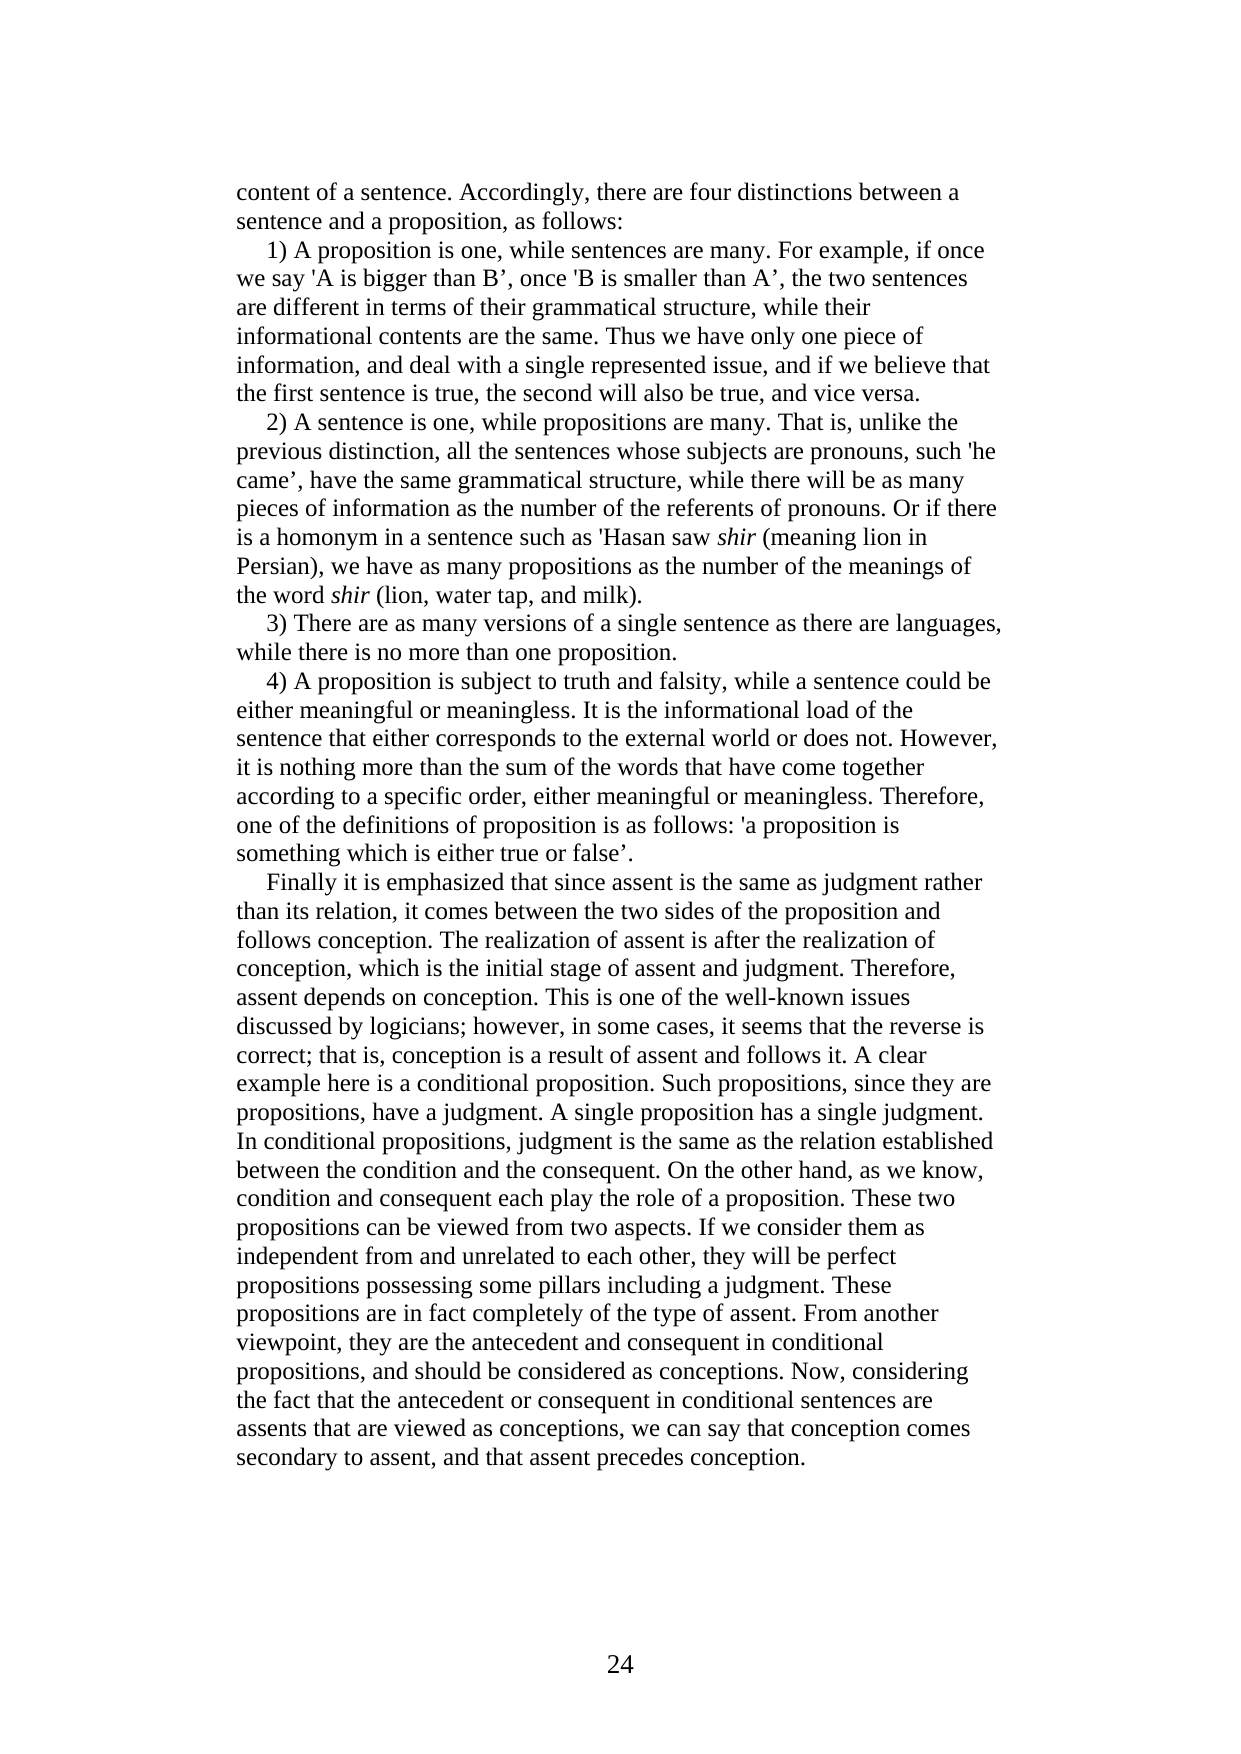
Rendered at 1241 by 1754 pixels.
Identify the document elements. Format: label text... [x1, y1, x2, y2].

text 1) A proposition is one, while sentences are many. For example, if once we say 'A is bigger than B’, once 'B is smaller than A’, the two sentences are different in terms of their grammatical structure, while their informational contents are the same. Thus we have only one piece of information, and deal with a single represented issue, and if we believe that the first sentence is true, the second will also be true, and vice versa. [236, 235, 1004, 407]
text 4) A proposition is subject to truth and falsity, while a sentence could be either meaningful or meaningless. It is the informational load of the sentence that either corresponds to the external world or does not. However, it is nothing more than the sum of the words that have come together according to a specific order, either meaningful or meaningless. Therefore, one of the definitions of proposition is as follows: 'a proposition is something which is either true or false’. [236, 666, 1004, 867]
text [236, 177, 1004, 235]
text 2) A sentence is one, while propositions are many. That is, unlike the previous distinction, all the sentences whose subjects are pronouns, such 'he came’, have the same grammatical structure, while there will be as many pieces of information as the number of the referents of pronouns. Or if there is a homonym in a sentence such as 'Hasan saw shir (meaning lion in Persian), we have as many propositions as the number of the meanings of the word shir (lion, water tap, and milk). [236, 407, 1004, 608]
text Finally it is emphasized that since assent is the same as judgment rather than its relation, it comes between the two sides of the proposition and follows conception. The realization of assent is after the realization of conception, which is the initial stage of assent and judgment. Therefore, assent depends on conception. This is one of the well-known issues discussed by logicians; however, in some cases, it seems that the reverse is correct; that is, conception is a result of assent and follows it. A clear example here is a conditional proposition. Such propositions, since they are propositions, have a judgment. A single proposition has a single judgment. In conditional propositions, judgment is the same as the relation established between the condition and the consequent. On the other hand, as we know, condition and consequent each play the role of a proposition. These two propositions can be viewed from two aspects. If we consider them as independent from and unrelated to each other, they will be perfect propositions possessing some pillars including a judgment. These propositions are in fact completely of the type of assent. From another viewpoint, they are the antecedent and consequent in conditional propositions, and should be considered as conceptions. Now, considering the fact that the antecedent or consequent in conditional sentences are assents that are viewed as conceptions, we can say that conception comes secondary to assent, and that assent precedes conception. [236, 867, 1004, 1471]
text 3) There are as many versions of a single sentence as there are languages, while there is no more than one proposition. [236, 608, 1004, 666]
